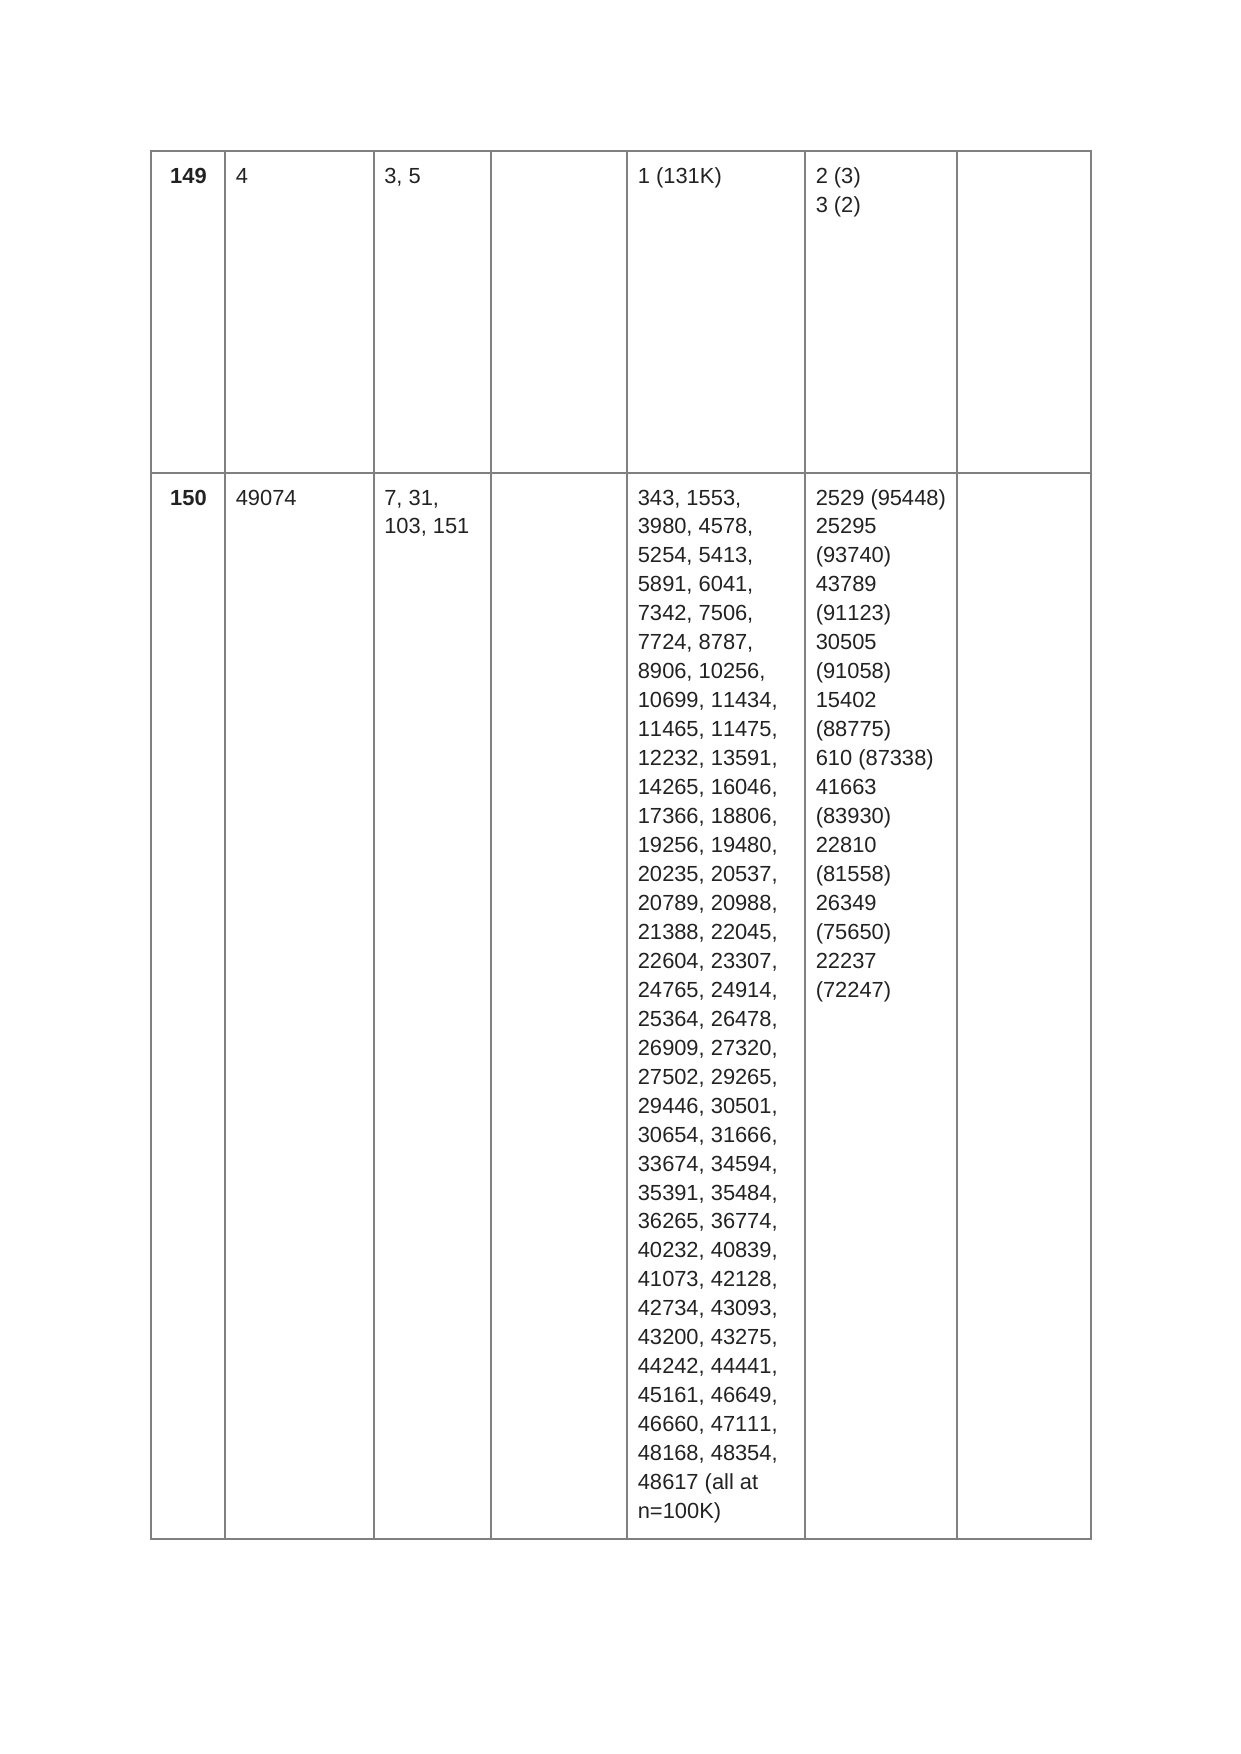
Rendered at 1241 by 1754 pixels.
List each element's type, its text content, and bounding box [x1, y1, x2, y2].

table_cell 3, 5 [375, 152, 490, 472]
table_cell 4 [226, 152, 373, 472]
table_cell 1 (131K) [628, 152, 804, 472]
table_cell 150 [152, 474, 224, 1537]
table_cell 343, 1553, 3980, 4578, 5254, 5413, 5891, 6041, 7342, 7506, 7724, 8787, 8906, 10256, 10699, 11434, 11465, 11475, 12232, 13591, 14265, 16046, 17366, 18806, 19256, 19480, 20235, 20537, 20789, 20988, 21388, 22045, 22604, 23307, 24765, 24914, 25364, 26478, 26909, 27320, 27502, 29265, 29446, 30501, 30654, 31666, 33674, 34594, 35391, 35484, 36265, 36774, 40232, 40839, 41073, 42128, 42734, 43093, 43200, 43275, 44242, 44441, 45161, 46649, 46660, 47111, 48168, 48354, 48617 (all at n=100K) [628, 474, 804, 1537]
table_cell 2 (3) 3 (2) [806, 152, 956, 472]
table_cell [958, 474, 1090, 1537]
table_cell [492, 152, 626, 472]
table_cell [958, 152, 1090, 472]
table_cell 49074 [226, 474, 373, 1537]
table_cell [492, 474, 626, 1537]
table_cell 2529 (95448) 25295 (93740) 43789 (91123) 30505 (91058) 15402 (88775) 610 (87338) 41663 (83930) 22810 (81558) 26349 (75650) 22237 (72247) [806, 474, 956, 1537]
table_cell 7, 31, 103, 151 [375, 474, 490, 1537]
table_cell 149 [152, 152, 224, 472]
